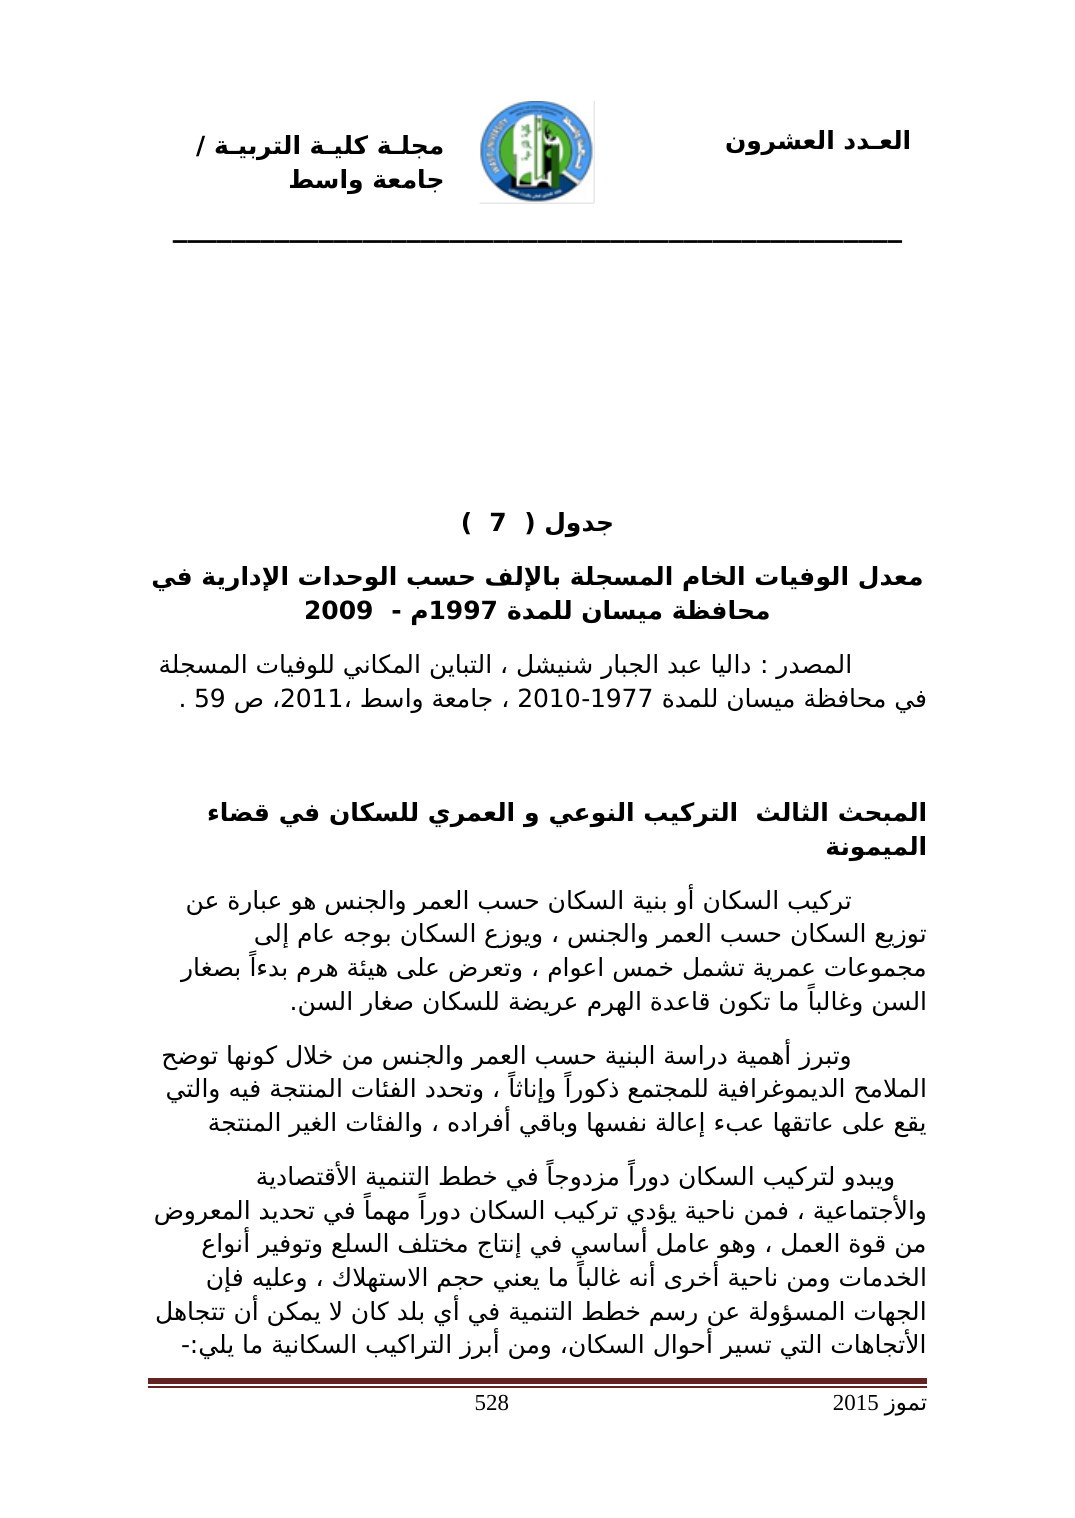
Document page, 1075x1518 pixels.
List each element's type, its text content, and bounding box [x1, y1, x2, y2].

text وتبرز أهمية دراسة البنية حسب العمر والجنس من خلال كونها توضح الملامح الديموغرافية للمجتمع ذكوراً وإناثاً ، وتحدد الفئات المنتجة فيه والتي يقع على عاتقها عبء إعالة نفسها وباقي أفراده ، والفئات الغير المنتجة [148, 1041, 927, 1137]
text المصدر : داليا عبد الجبار شنيشل ، التباين المكاني للوفيات المسجلة في محافظة ميسان للمدة 1977-2010 ، جامعة واسط ،2011، ص 59 . [148, 650, 927, 713]
text جدول ( 7 ) [148, 508, 927, 537]
text معدل الوفيات الخام المسجلة بالإلف حسب الوحدات الإدارية في محافظة ميسان للمدة 1997م - 2009 [148, 562, 927, 625]
text المبحث الثالث التركيب النوعي و العمري للسكان في قضاء الميمونة [148, 798, 927, 861]
text تركيب السكان أو بنية السكان حسب العمر والجنس هو عبارة عن توزيع السكان حسب العمر والجنس ، ويوزع السكان بوجه عام إلى مجموعات عمرية تشمل خمس اعوام ، وتعرض على هيئة هرم بدءاً بصغار السن وغالباً ما تكون قاعدة الهرم عريضة للسكان صغار السن. [148, 886, 927, 1016]
picture [479, 101, 595, 205]
text ويبدو لتركيب السكان دوراً مزدوجاً في خطط التنمية الأقتصادية والأجتماعية ، فمن ناحية يؤدي تركيب السكان دوراً مهماً في تحديد المعروض من قوة العمل ، وهو عامل أساسي في إنتاج مختلف السلع وتوفير أنواع الخدمات ومن ناحية أخرى أنه غالباً ما يعني حجم الاستهلاك ، وعليه فإن الجهات المسؤولة عن رسم خطط التنمية في أي بلد كان لا يمكن أن تتجاهل الأتجاهات التي تسير أحوال السكان، ومن أبرز التراكيب السكانية ما يلي:- [148, 1163, 927, 1359]
